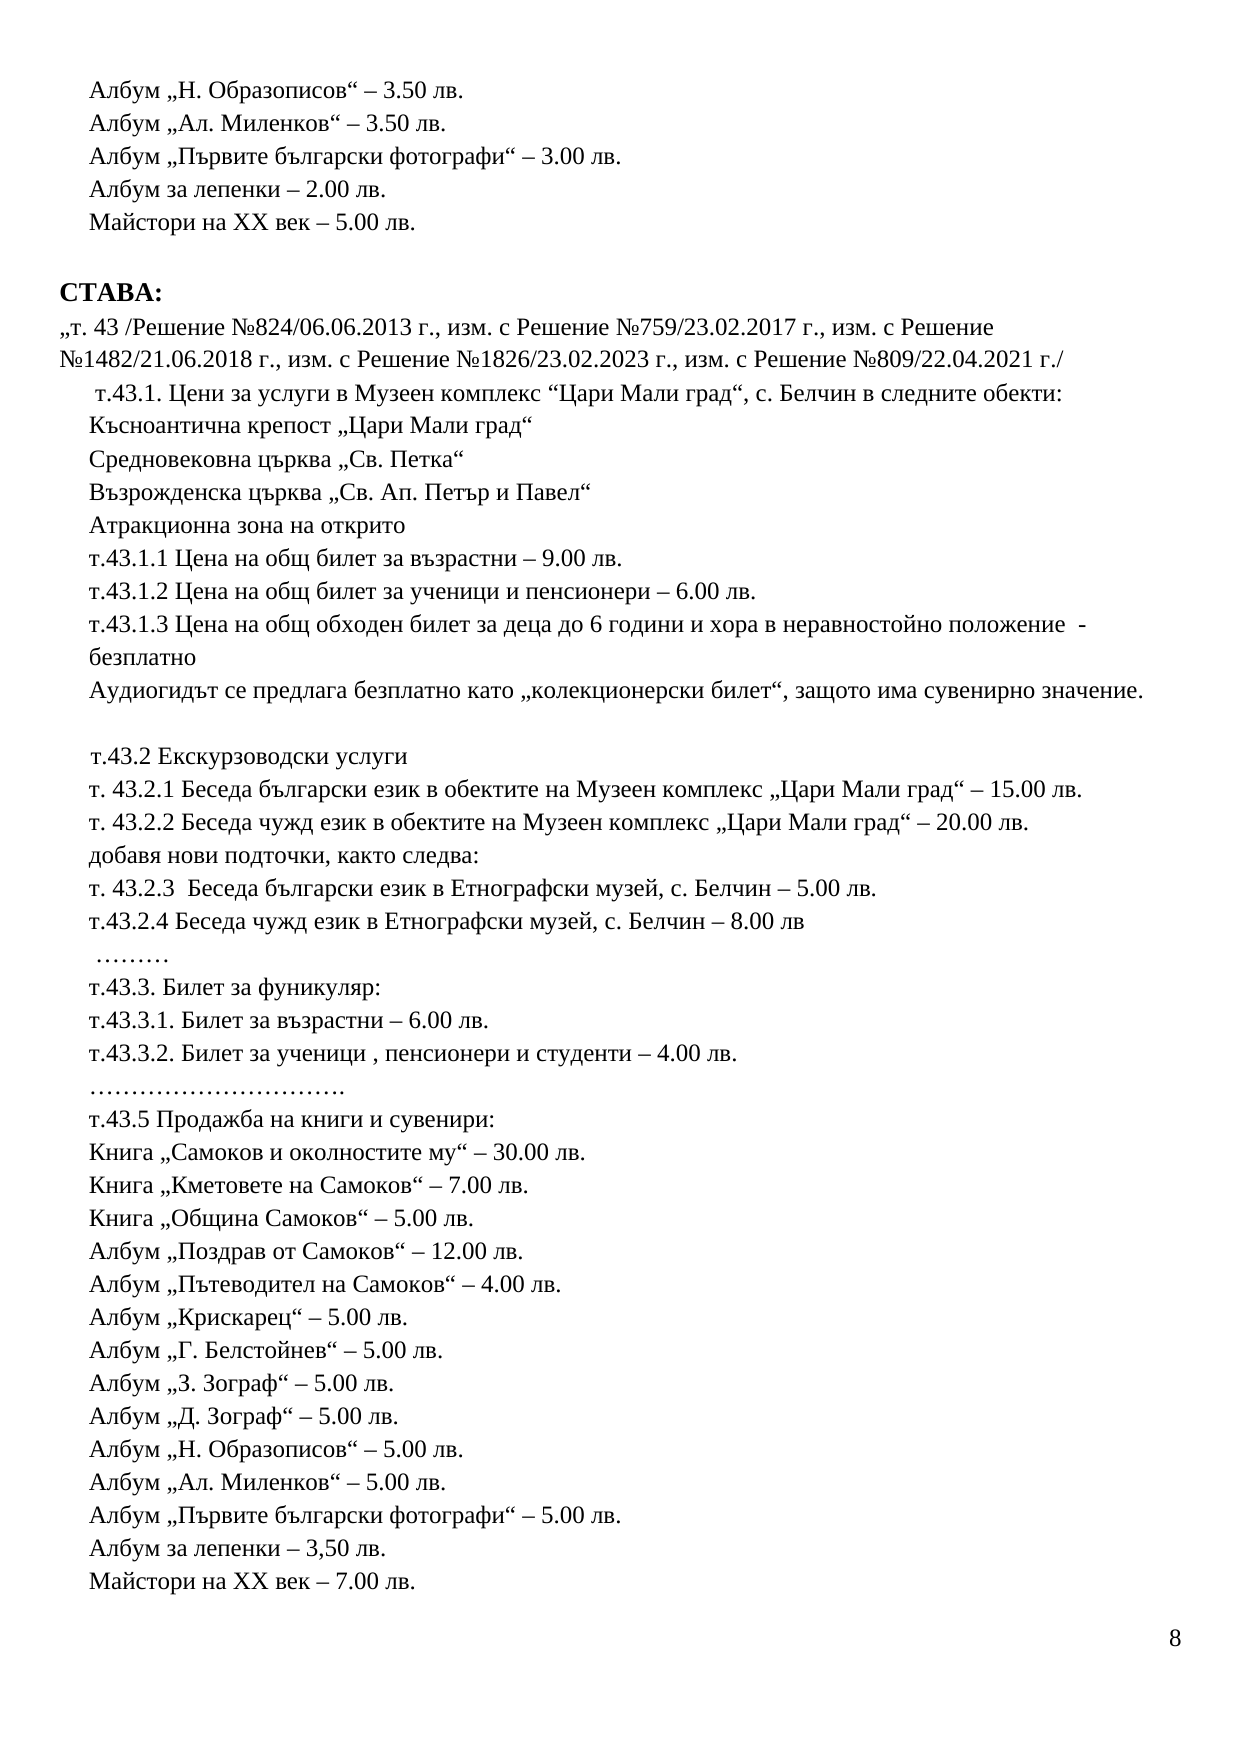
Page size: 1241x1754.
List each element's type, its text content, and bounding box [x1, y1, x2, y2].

text т. 43.2.2 Беседа чужд език в обектите на Музеен комплекс „Цари Мали град“ – 20.00 лв. [89, 807, 1181, 836]
text Албум за лепенки – 2.00 лв. [89, 174, 1181, 203]
text Албум „Н. Образописов“ – 3.50 лв. [89, 75, 1181, 104]
text Книга „Кметовете на Самоков“ – 7.00 лв. [89, 1170, 1181, 1199]
text т.43.1.1 Цена на общ билет за възрастни – 9.00 лв. [89, 543, 1181, 571]
text Албум „Ал. Миленков“ – 3.50 лв. [89, 108, 1181, 137]
text т.43.3.1. Билет за възрастни – 6.00 лв. [89, 1005, 1181, 1034]
text Албум „Първите български фотографи“ – 5.00 лв. [89, 1500, 1181, 1529]
text т.43.5 Продажба на книги и сувенири: [89, 1104, 1181, 1133]
text Албум „З. Зограф“ – 5.00 лв. [89, 1368, 1181, 1397]
text Албум „Крискарец“ – 5.00 лв. [89, 1302, 1181, 1331]
text Книга „Община Самоков“ – 5.00 лв. [89, 1203, 1181, 1232]
text Атракционна зона на открито [89, 510, 1181, 538]
text ……… [89, 939, 1181, 968]
text Книга „Самоков и околностите му“ – 30.00 лв. [89, 1137, 1181, 1166]
text …………………………. [89, 1071, 1181, 1100]
text т.43.1.3 Цена на общ обходен билет за деца до 6 години и хора в неравностойно положение - безплатно [89, 609, 1181, 671]
text т. 43.2.3 Беседа български език в Етнографски музей, с. Белчин – 5.00 лв. [89, 873, 1181, 902]
text т.43.3.2. Билет за ученици , пенсионери и студенти – 4.00 лв. [89, 1038, 1181, 1067]
text Албум „Н. Образописов“ – 5.00 лв. [89, 1434, 1181, 1463]
text Албум „Поздрав от Самоков“ – 12.00 лв. [89, 1236, 1181, 1265]
text т.43.1.2 Цена на общ билет за ученици и пенсионери – 6.00 лв. [89, 576, 1181, 604]
text Албум „Пътеводител на Самоков“ – 4.00 лв. [89, 1269, 1181, 1298]
text Късноантична крепост „Цари Мали град“ [89, 411, 1181, 439]
text Албум „Първите български фотографи“ – 3.00 лв. [89, 141, 1181, 170]
text Майстори на ХХ век – 5.00 лв. [89, 207, 1181, 236]
text добавя нови подточки, както следва: [89, 840, 1181, 869]
text „т. 43 /Решение №824/06.06.2013 г., изм. с Решение №759/23.02.2017 г., изм. с Решение №1482/21.06.2018 г., изм. с Решение №1826/23.02.2023 г., изм. с Решение №809/22.04.2021 г./ [59, 312, 1181, 373]
text т.43.3. Билет за фуникуляр: [89, 972, 1181, 1001]
text Албум за лепенки – 3,50 лв. [89, 1533, 1181, 1562]
text Албум „Г. Белстойнев“ – 5.00 лв. [89, 1335, 1181, 1364]
text Аудиогидът се предлага безплатно като „колекционерски билет“, защото има сувенирно значение. [89, 675, 1181, 703]
text т. 43.2.1 Беседа български език в обектите на Музеен комплекс „Цари Мали град“ – 15.00 лв. [89, 774, 1181, 803]
text Средновековна църква „Св. Петка“ [89, 444, 1181, 472]
text т.43.1. Цени за услуги в Музеен комплекс “Цари Мали град“, с. Белчин в следните обекти: [89, 378, 1181, 406]
text т.43.2 Екскурзоводски услуги [59, 741, 1181, 769]
text Албум „Д. Зограф“ – 5.00 лв. [89, 1401, 1181, 1430]
text Възрожденска църква „Св. Ап. Петър и Павел“ [89, 477, 1181, 505]
text Майстори на ХХ век – 7.00 лв. [89, 1566, 1181, 1595]
text СТАВА: [59, 276, 1181, 307]
text т.43.2.4 Беседа чужд език в Етнографски музей, с. Белчин – 8.00 лв [89, 906, 1181, 935]
text Албум „Ал. Миленков“ – 5.00 лв. [89, 1467, 1181, 1496]
